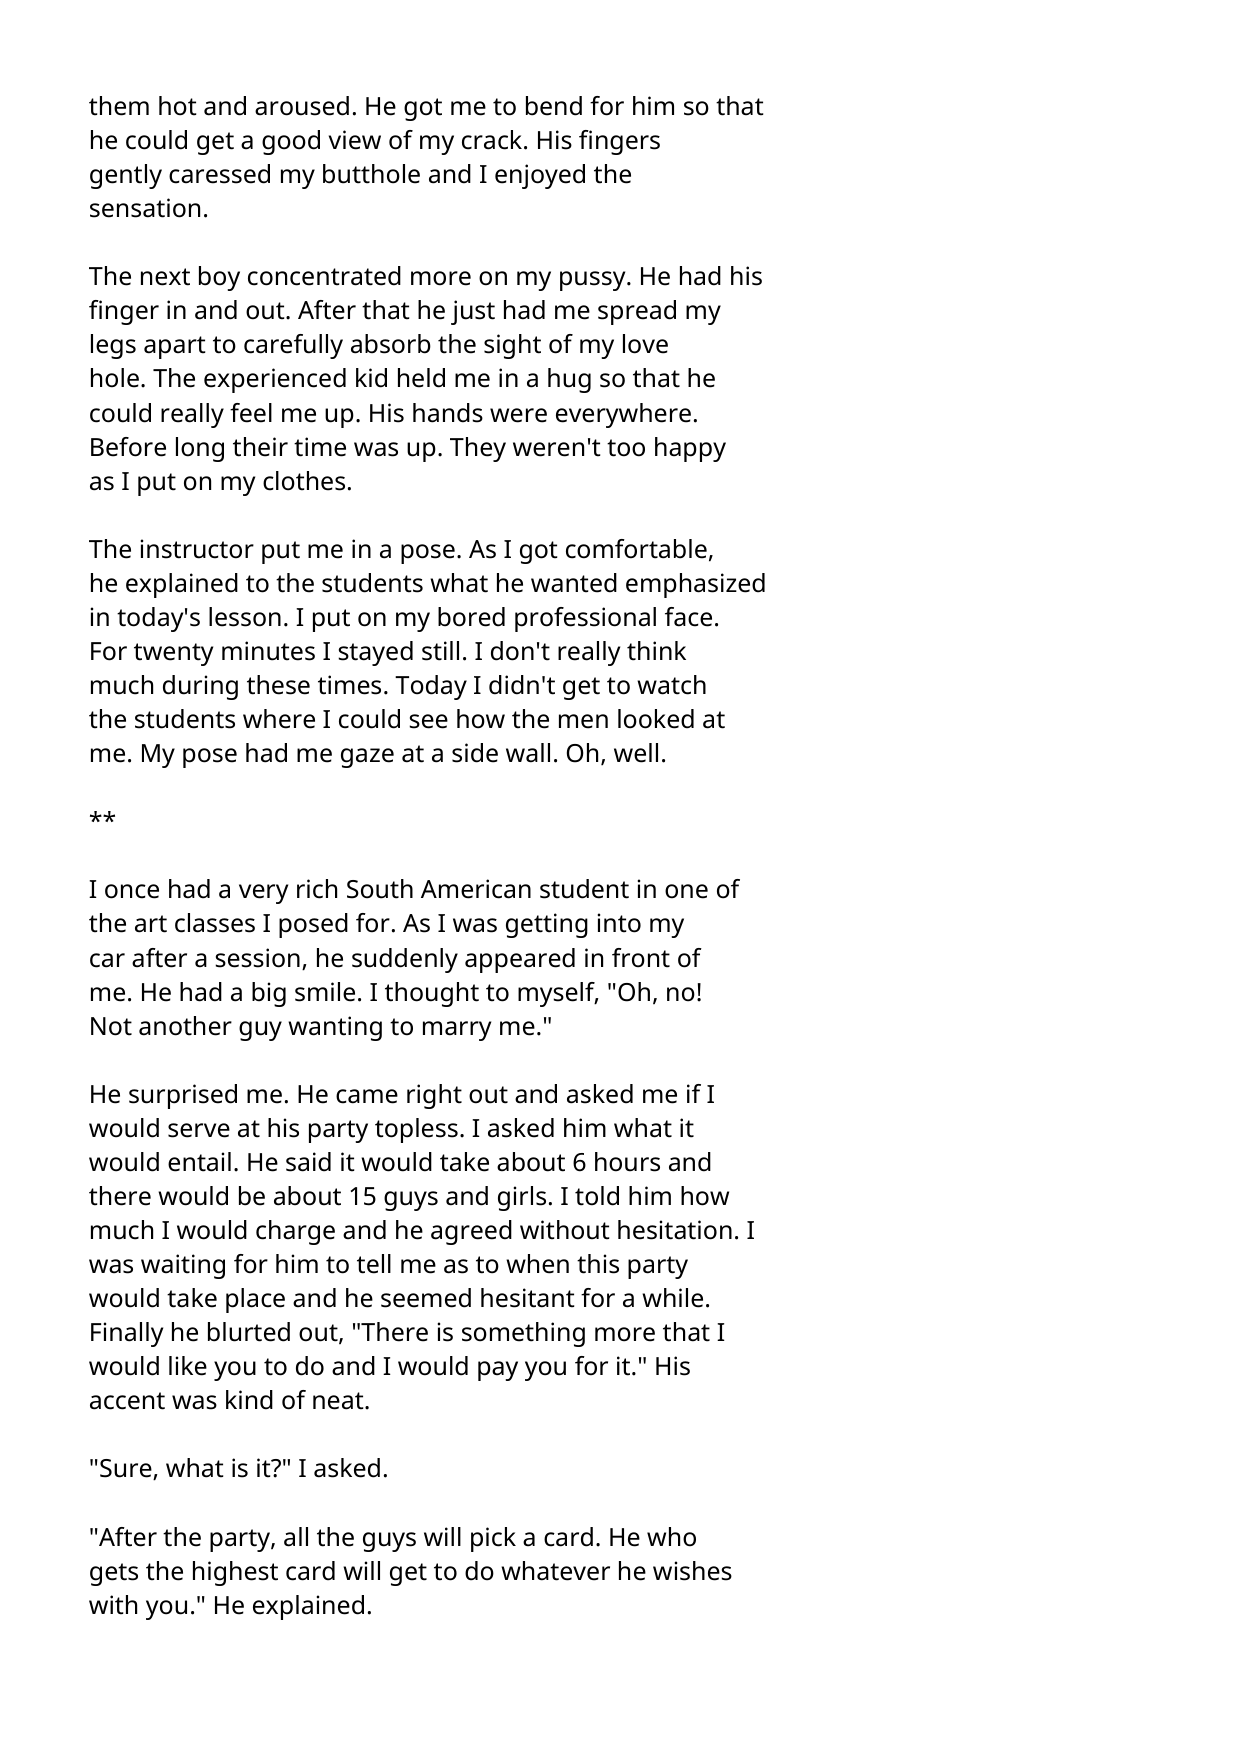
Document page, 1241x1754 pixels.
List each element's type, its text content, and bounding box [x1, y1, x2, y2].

text He surprised me. He came right out and asked me if I [89, 1076, 1152, 1111]
text the art classes I posed for. As I was getting into my [89, 906, 1152, 940]
text would like you to do and I would pay you for it." His [89, 1349, 1152, 1383]
text would serve at his party topless. I asked him what it [89, 1111, 1152, 1144]
text them hot and aroused. He got me to bend for him so that [89, 89, 1152, 123]
text there would be about 15 guys and girls. I told him how [89, 1179, 1152, 1213]
text me. My pose had me gaze at a side wall. Oh, well. [89, 736, 1152, 770]
text "After the party, all the guys will pick a card. He who [89, 1519, 1152, 1553]
text The instructor put me in a pose. As I got comfortable, [89, 531, 1152, 566]
text Finally he blurted out, "There is something more that I [89, 1315, 1152, 1349]
text could really feel me up. His hands were everywhere. [89, 395, 1152, 429]
text The next boy concentrated more on my pussy. He had his [89, 259, 1152, 293]
text he could get a good view of my crack. His fingers [89, 123, 1152, 157]
text For twenty minutes I stayed still. I don't really think [89, 634, 1152, 668]
text Not another guy wanting to marry me." [89, 1008, 1152, 1042]
text Before long their time was up. They weren't too happy [89, 429, 1152, 463]
text me. He had a big smile. I thought to myself, "Oh, no! [89, 974, 1152, 1008]
text would entail. He said it would take about 6 hours and [89, 1144, 1152, 1179]
text ** [89, 804, 1152, 838]
text sensation. [89, 191, 1152, 225]
text I once had a very rich South American student in one of [89, 872, 1152, 906]
text much during these times. Today I didn't get to watch [89, 668, 1152, 702]
text with you." He explained. [89, 1587, 1152, 1621]
text in today's lesson. I put on my bored professional face. [89, 599, 1152, 634]
text he explained to the students what he wanted emphasized [89, 566, 1152, 599]
text would take place and he seemed hesitant for a while. [89, 1281, 1152, 1315]
text as I put on my clothes. [89, 463, 1152, 497]
text accent was kind of neat. [89, 1383, 1152, 1417]
text hole. The experienced kid held me in a hug so that he [89, 361, 1152, 395]
text gets the highest card will get to do whatever he wishes [89, 1553, 1152, 1587]
text finger in and out. After that he just had me spread my [89, 293, 1152, 327]
text was waiting for him to tell me as to when this party [89, 1247, 1152, 1281]
text gently caressed my butthole and I enjoyed the [89, 157, 1152, 191]
text car after a session, he suddenly appeared in front of [89, 940, 1152, 974]
text "Sure, what is it?" I asked. [89, 1451, 1152, 1485]
text legs apart to carefully absorb the sight of my love [89, 327, 1152, 361]
text the students where I could see how the men looked at [89, 702, 1152, 736]
text much I would charge and he agreed without hesitation. I [89, 1213, 1152, 1247]
